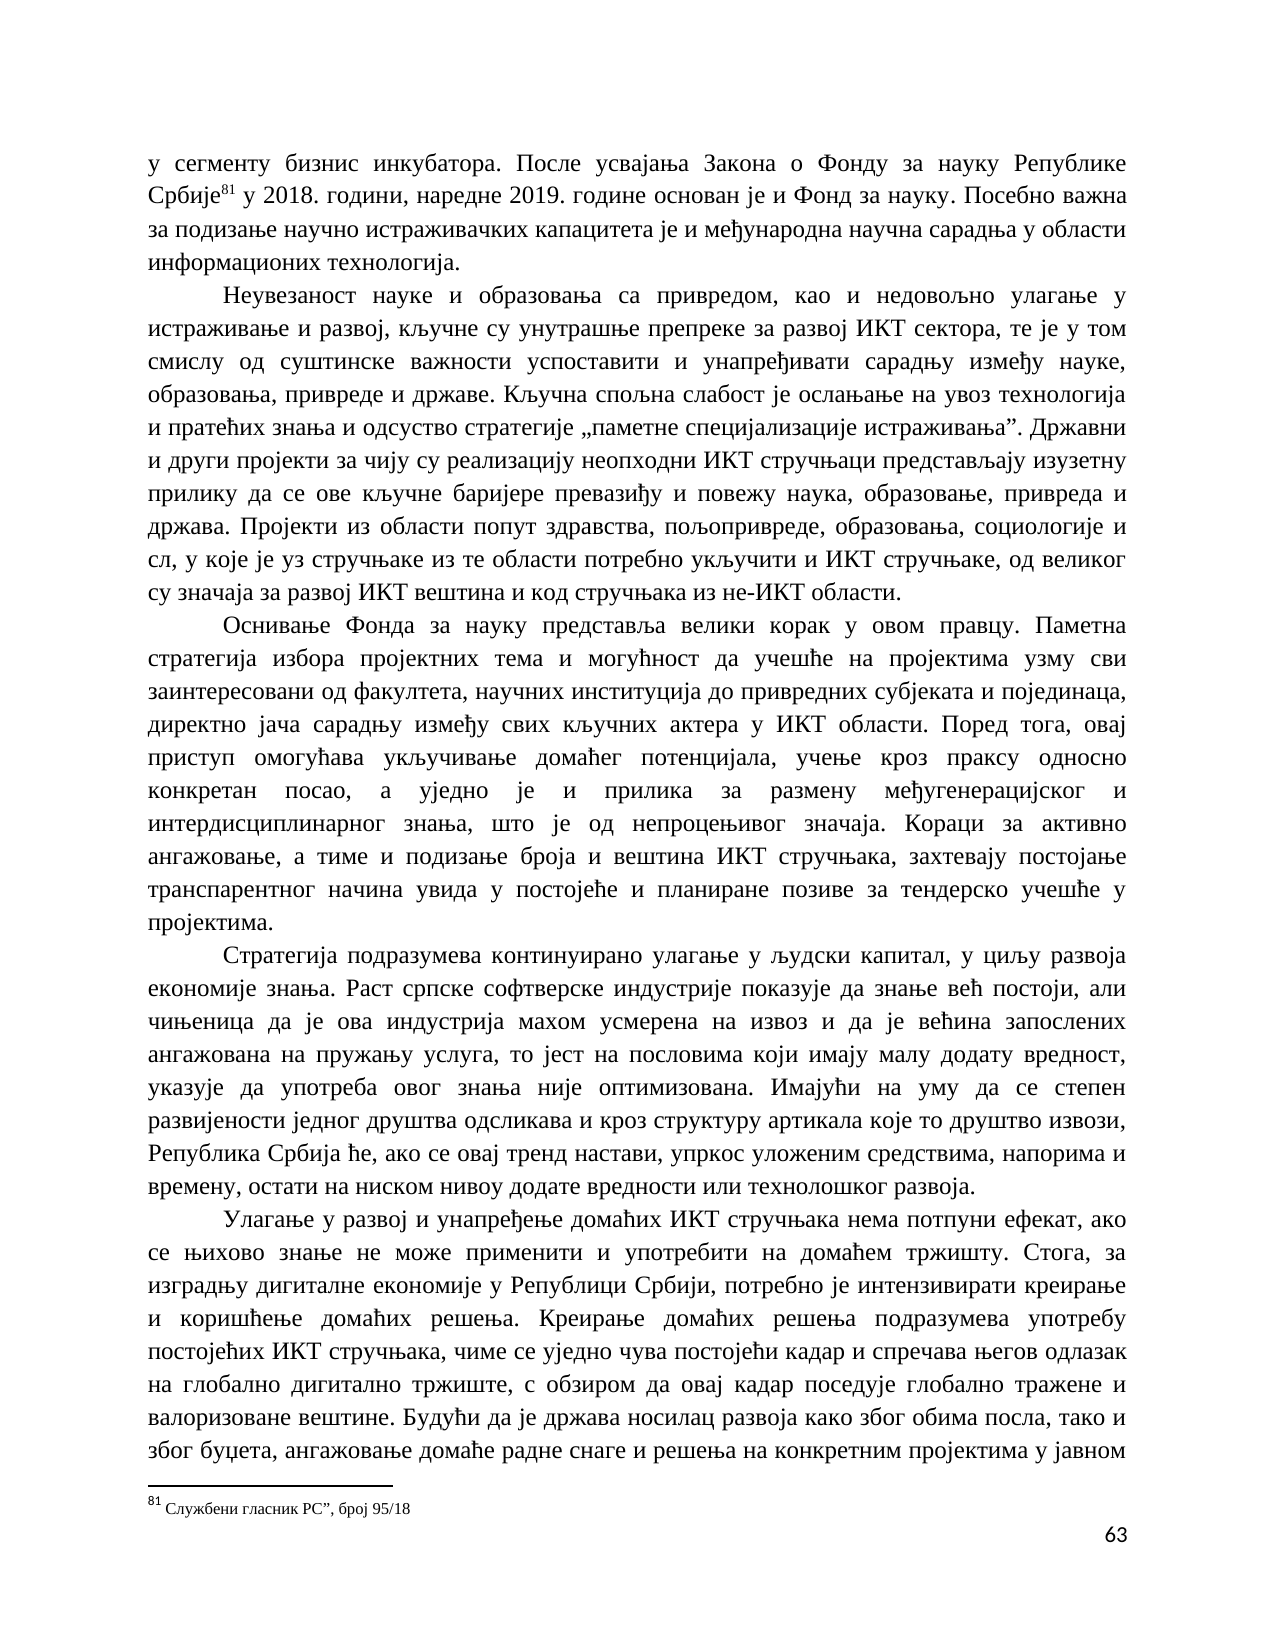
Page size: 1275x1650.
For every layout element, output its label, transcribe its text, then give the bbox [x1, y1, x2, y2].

text Неувезаност науке и образовања са привредом, као и недовољно улагање у истраживање и развој, кључне су унутрашње препреке за развој ИКТ сектора, те је у том смислу од суштинске важности успоставити и унапређивати сарадњу између науке, образовања, привреде и државе. Кључна спољна слабост је ослањање на увоз технологија и пратећих знања и одсуство стратегије „паметне специјализације истраживања”. Државни и други пројекти за чију су реализацију неопходни ИКТ стручњаци представљају изузетну прилику да се ове кључне баријере превазиђу и повежу наука, образовање, привреда и држава. Пројекти из области попут здравства, пољопривреде, образовања, социологије и сл, у које је уз стручњаке из те области потребно укључити и ИКТ стручњаке, од великог су значаја за развој ИКТ вештина и код стручњака из не-ИКТ области. [148, 280, 1127, 606]
text ОФонд за науку велики корак у овом правцу. Паметна стратегија избора пројектних тема и могућност да учешће на пројектима узму сви заинтересовани од факултета, научних институција до привредних субјеката и појединаца, директно јача сарадњу између свих кључних актера у ИКТ области. Поред тога, овај приступ омогућава укључивање домаћег потенцијала, учење кроз праксу односно конкретан посао, а уједно је и прилика за размену међугенерацијског и интердисциплинарног знања, што је од непроцењивог значаја. Кораци за активно ангажовање, а тиме и подизање броја и вештина ИКТ стручњака, захтевају постојање транспарентног начина увида у постојеће и планиране позиве за тендерско учешће у пројектима. [148, 610, 1127, 936]
text Стратегија подразумева континуирано улагање у људски капитал, у циљу развоја економије знања. Раст српске софтверске индустрије показује да знање већ постоји, али чињеница да је ова индустрија махом усмерена на извоз и да је већина запослених ангажована на пружању услуга, то јест на пословима који имају малу додату вредност, указује да употреба овог знања није оптимизована. Имајући на уму да се степен развијености једног друштва одсликава и кроз структуру артикала које то друштво извози, Република Србија ће, ако се овај тренд настави, упркос уложеним средствима, напорима и времену, остати на ниском нивоу додате вредности или технолошког развоја. [148, 940, 1127, 1200]
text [148, 148, 1127, 275]
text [148, 1204, 1127, 1464]
